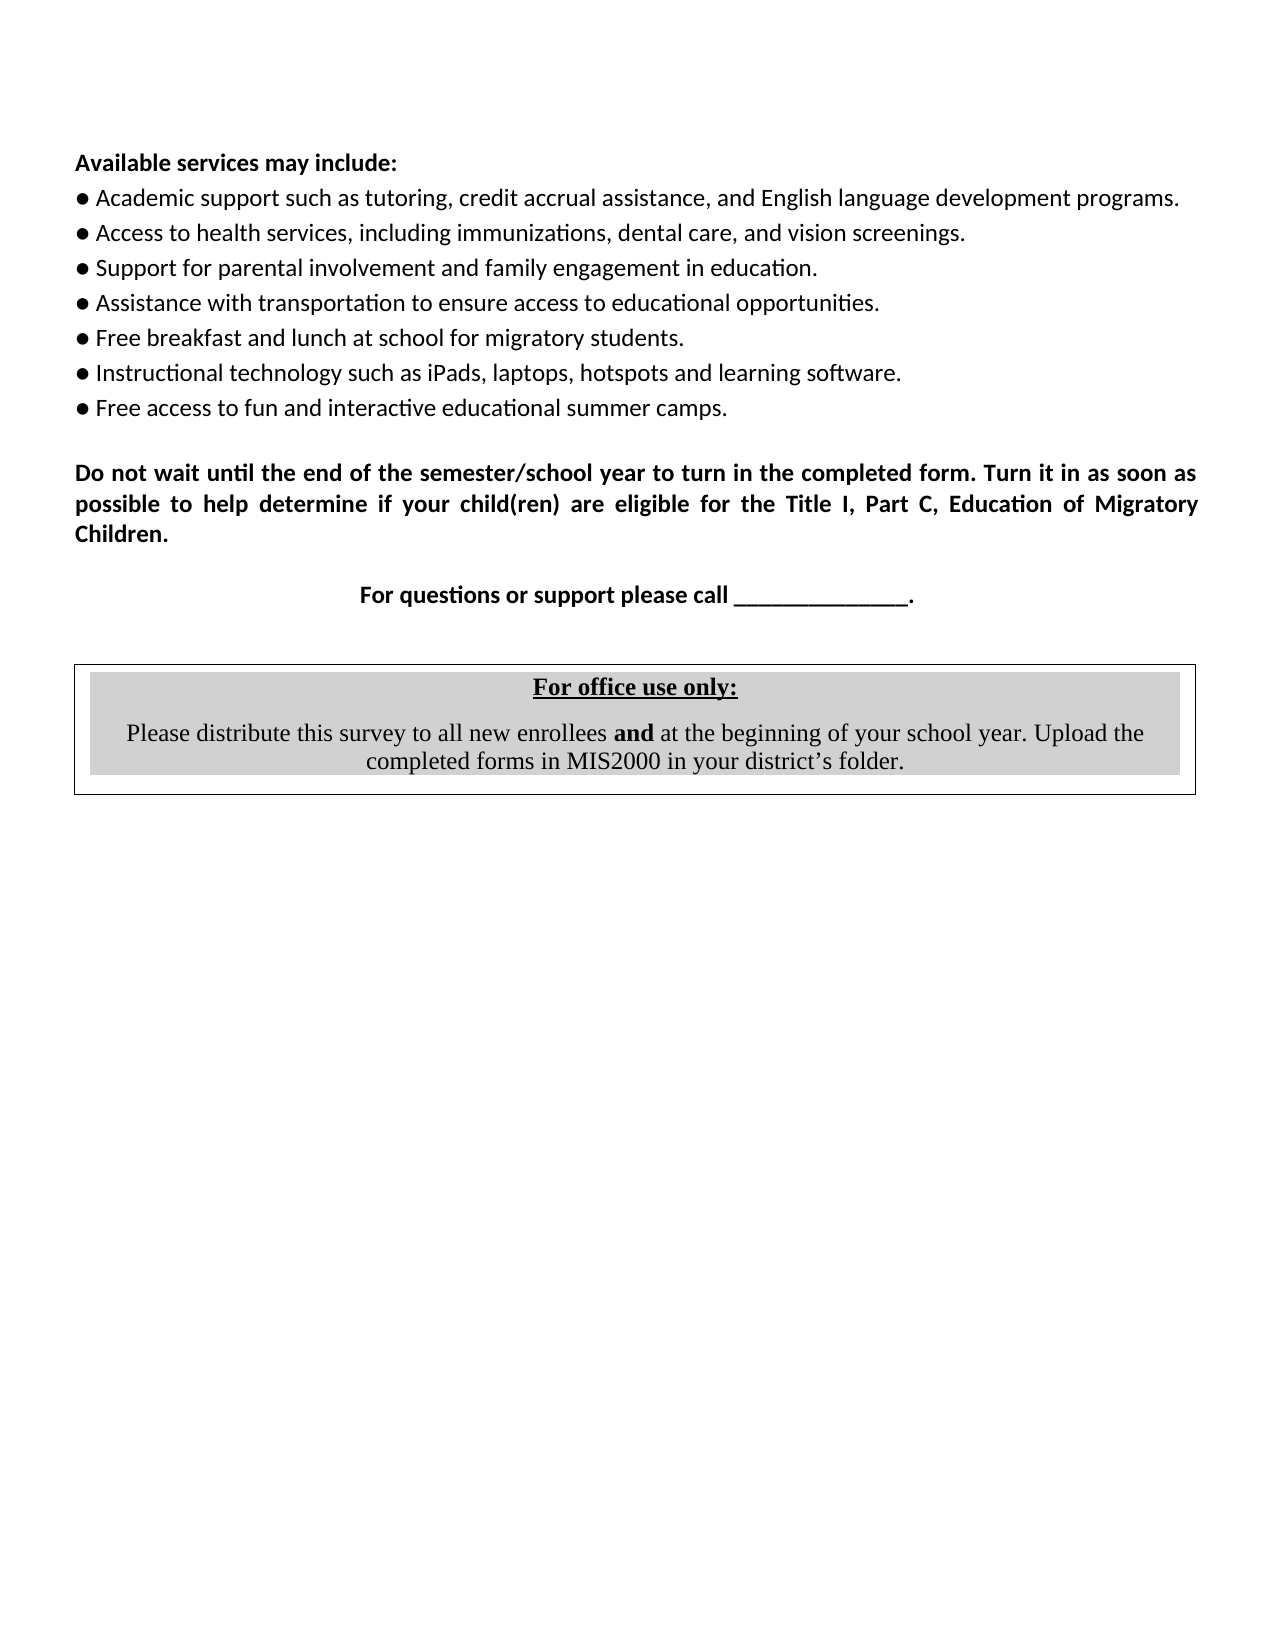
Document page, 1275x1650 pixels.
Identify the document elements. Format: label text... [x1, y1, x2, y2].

text Do not wait until the end of the semester/school year to turn in the completed form. Turn it in as soon as possible to help determine if your child(ren) are eligible for the Title I, Part C, Education of Migratory Children. [75, 457, 1200, 549]
text ● Assistance with transportation to ensure access to educational opportunities. [75, 287, 1200, 317]
text ● Free access to fun and interactive educational summer camps. [75, 392, 1200, 422]
text ● Instructional technology such as iPads, laptops, hotspots and learning software. [75, 357, 1200, 387]
text ● Academic support such as tutoring, credit accrual assistance, and English language development programs. [75, 182, 1200, 212]
text For questions or support please call ______________. [75, 579, 1200, 610]
text ● Free breakfast and lunch at school for migratory students. [75, 322, 1200, 352]
text Available services may include: [75, 147, 1200, 177]
text ● Support for parental involvement and family engagement in education. [75, 252, 1200, 282]
text ● Access to health services, including immunizations, dental care, and vision screenings. [75, 217, 1200, 247]
